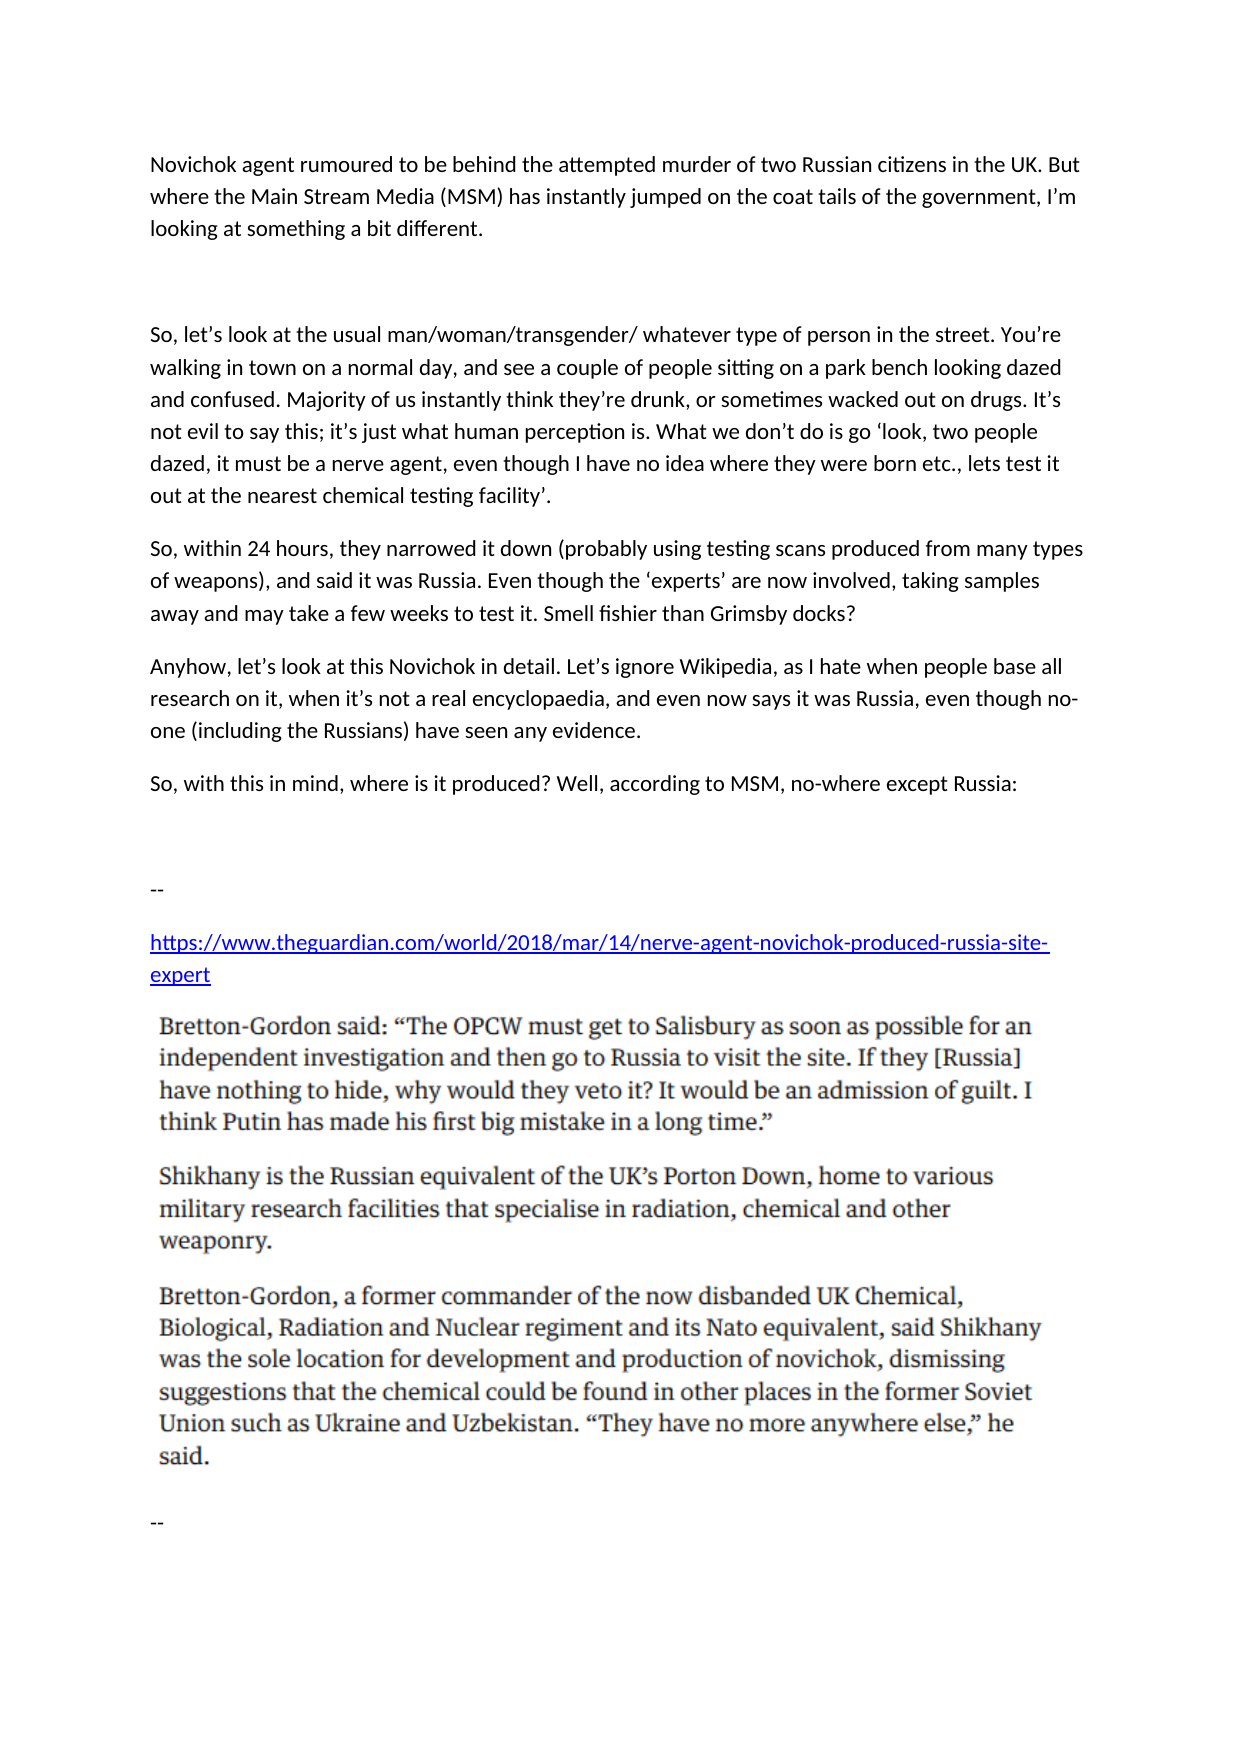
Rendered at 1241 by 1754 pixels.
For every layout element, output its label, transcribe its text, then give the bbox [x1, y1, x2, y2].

text -- [150, 1508, 1090, 1536]
text So, within 24 hours, they narrowed it down (probably using testing scans produced from many types of weapons), and said it was Russia. Even though the ‘experts’ are now involved, taking samples away and may take a few weeks to test it. Smell fishier than Grimsby docks? [150, 534, 1090, 627]
text So, let’s look at the usual man/woman/transgender/ whatever type of person in the street. You’re walking in town on a normal day, and see a couple of people sitting on a park bench looking dazed and confused. Majority of us instantly think they’re drunk, or sometimes wacked out on drugs. It’s not evil to say this; it’s just what human perception is. What we don’t do is go ‘look, two people dazed, it must be a nerve agent, even though I have no idea where they were born etc., lets test it out at the nearest chemical testing facility’. [150, 320, 1090, 509]
text Novichok agent rumoured to be behind the attempted murder of two Russian citizens in the UK. But where the Main Stream Media (MSM) has instantly jumped on the coat tails of the government, I’m looking at something a bit different. [150, 150, 1090, 242]
text https://www.theguardian.com/world/2018/mar/14/nerve-agent-novichok-produced-russia-site-expert [150, 928, 1090, 988]
text So, with this in mind, where is it produced? Well, according to MSM, no-where except Russia: [150, 769, 1090, 797]
picture [150, 1013, 1091, 1483]
text -- [150, 875, 1090, 903]
text Anyhow, let’s look at this Novichok in detail. Let’s ignore Wikipedia, as I hate when people base all research on it, when it’s not a real encyclopaedia, and even now says it was Russia, even though no-one (including the Russians) have seen any evidence. [150, 652, 1090, 744]
